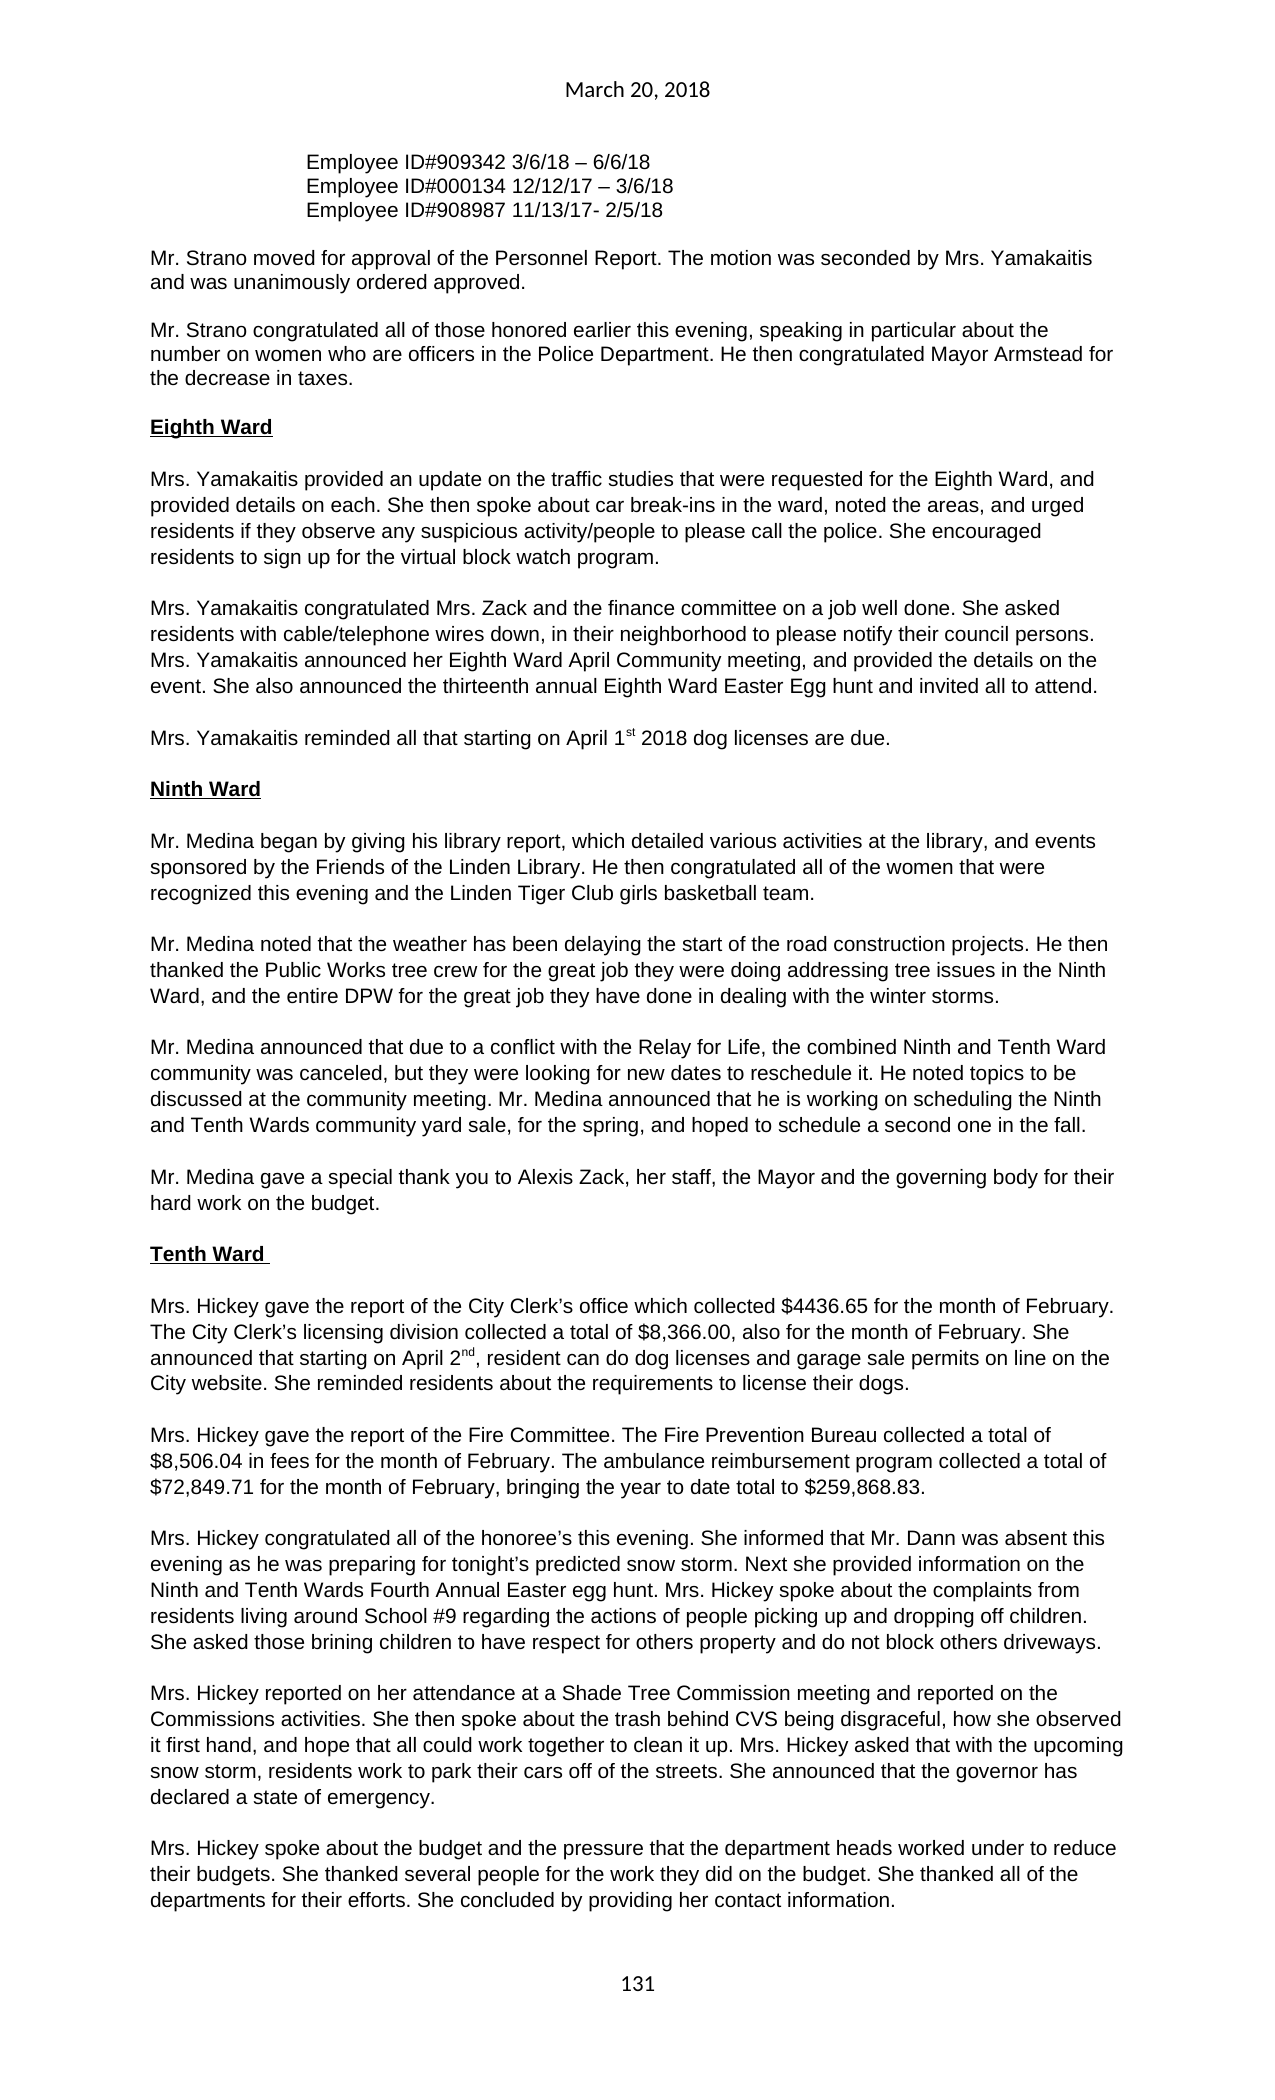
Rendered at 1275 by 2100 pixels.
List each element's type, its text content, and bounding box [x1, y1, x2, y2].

text Mrs. Yamakaitis congratulated Mrs. Zack and the finance committee on a job well done. She asked residents with cable/telephone wires down, in their neighborhood to please notify their council persons. Mrs. Yamakaitis announced her Eighth Ward April Community meeting, and provided the details on the event. She also announced the thirteenth annual Eighth Ward Easter Egg hunt and invited all to attend. [150, 596, 1125, 698]
text Eighth Ward [150, 415, 1125, 439]
text Employee ID#000134 12/12/17 – 3/6/18 [262, 174, 1125, 198]
text Employee ID#908987 11/13/17- 2/5/18 [262, 198, 1125, 222]
text Mr. Strano congratulated all of those honored earlier this evening, speaking in particular about the number on women who are officers in the Police Department. He then congratulated Mayor Armstead for the decrease in taxes. [150, 318, 1125, 389]
text Mrs. Hickey spoke about the budget and the pressure that the department heads worked under to reduce their budgets. She thanked several people for the work they did on the budget. She thanked all of the departments for their efforts. She concluded by providing her contact information. [150, 1836, 1125, 1912]
text Mrs. Hickey gave the report of the City Clerk’s office which collected $4436.65 for the month of February. The City Clerk’s licensing division collected a total of $8,366.00, also for the month of February. She announced that starting on April 2nd, resident can do dog licenses and garage sale permits on line on the City website. She reminded residents about the requirements to license their dogs. [150, 1294, 1125, 1395]
text Mr. Medina began by giving his library report, which detailed various activities at the library, and events sponsored by the Friends of the Linden Library. He then congratulated all of the women that were recognized this evening and the Linden Tiger Club girls basketball team. [150, 829, 1125, 904]
text Employee ID#909342 3/6/18 – 6/6/18 [262, 150, 1125, 174]
text Mr. Medina gave a special thank you to Alexis Zack, her staff, the Mayor and the governing body for their hard work on the budget. [150, 1164, 1125, 1214]
text Mrs. Hickey reported on her attendance at a Shade Tree Commission meeting and reported on the Commissions activities. She then spoke about the trash behind CVS being disgraceful, how she observed it first hand, and hope that all could work together to clean it up. Mrs. Hickey asked that with the upcoming snow storm, residents work to park their cars off of the streets. She announced that the governor has declared a state of emergency. [150, 1681, 1125, 1808]
text Mr. Medina announced that due to a conflict with the Relay for Life, the combined Ninth and Tenth Ward community was canceled, but they were looking for new dates to reschedule it. He noted topics to be discussed at the community meeting. Mr. Medina announced that he is working on scheduling the Ninth and Tenth Wards community yard sale, for the spring, and hoped to schedule a second one in the fall. [150, 1035, 1125, 1137]
text Mrs. Yamakaitis provided an update on the traffic studies that were requested for the Eighth Ward, and provided details on each. She then spoke about car break-ins in the ward, noted the areas, and urged residents if they observe any suspicious activity/people to please call the police. She encouraged residents to sign up for the virtual block watch program. [150, 467, 1125, 568]
text Tenth Ward [150, 1242, 1125, 1266]
text Mrs. Hickey congratulated all of the honoree’s this evening. She informed that Mr. Dann was absent this evening as he was preparing for tonight’s predicted snow storm. Next she provided information on the Ninth and Tenth Wards Fourth Annual Easter egg hunt. Mrs. Hickey spoke about the complaints from residents living around School #9 regarding the actions of people picking up and dropping off children. She asked those brining children to have respect for others property and do not block others driveways. [150, 1526, 1125, 1653]
text Ninth Ward [150, 777, 1125, 801]
text Mr. Strano moved for approval of the Personnel Report. The motion was seconded by Mrs. Yamakaitis and was unanimously ordered approved. [150, 246, 1125, 294]
text Mrs. Yamakaitis reminded all that starting on April 1st 2018 dog licenses are due. [150, 725, 1125, 749]
text Mrs. Hickey gave the report of the Fire Committee. The Fire Prevention Bureau collected a total of $8,506.04 in fees for the month of February. The ambulance reimbursement program collected a total of $72,849.71 for the month of February, bringing the year to date total to $259,868.83. [150, 1423, 1125, 1498]
text Mr. Medina noted that the weather has been delaying the start of the road construction projects. He then thanked the Public Works tree crew for the great job they were doing addressing tree issues in the Ninth Ward, and the entire DPW for the great job they have done in dealing with the winter storms. [150, 932, 1125, 1008]
